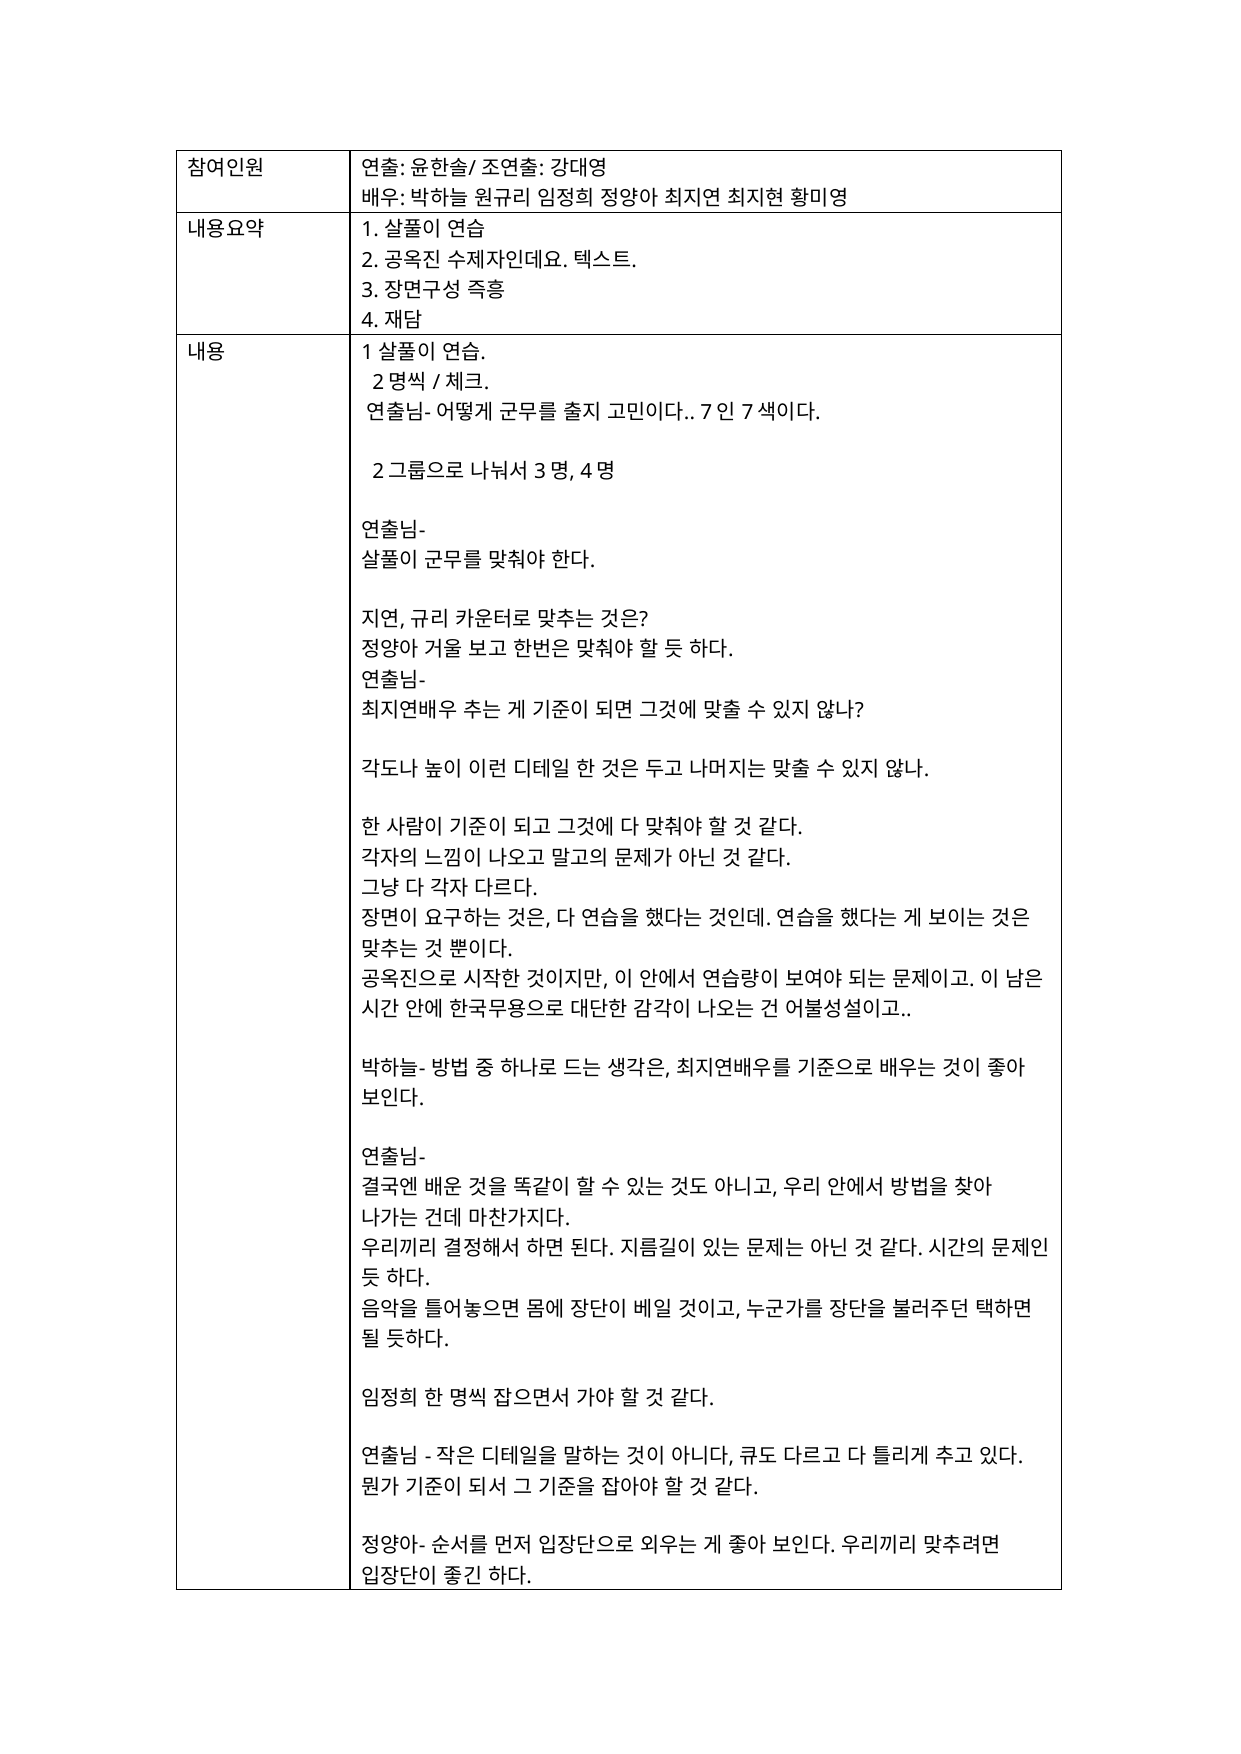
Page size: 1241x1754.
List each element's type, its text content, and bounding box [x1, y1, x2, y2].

table_cell 참여인원 [177, 151, 349, 212]
table_cell 1. 살풀이 연습 2. 공옥진 수제자인데요. 텍스트. 3. 장면구성 즉흥 4. 재담 [351, 213, 1061, 334]
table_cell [351, 335, 1061, 1589]
table_cell 내용요약 [177, 213, 349, 334]
table_cell 내용 [177, 335, 349, 1589]
table_cell 연출: 윤한솔/ 조연출: 강대영 배우: 박하늘 원규리 임정희 정양아 최지연 최지현 황미영 [351, 151, 1061, 212]
